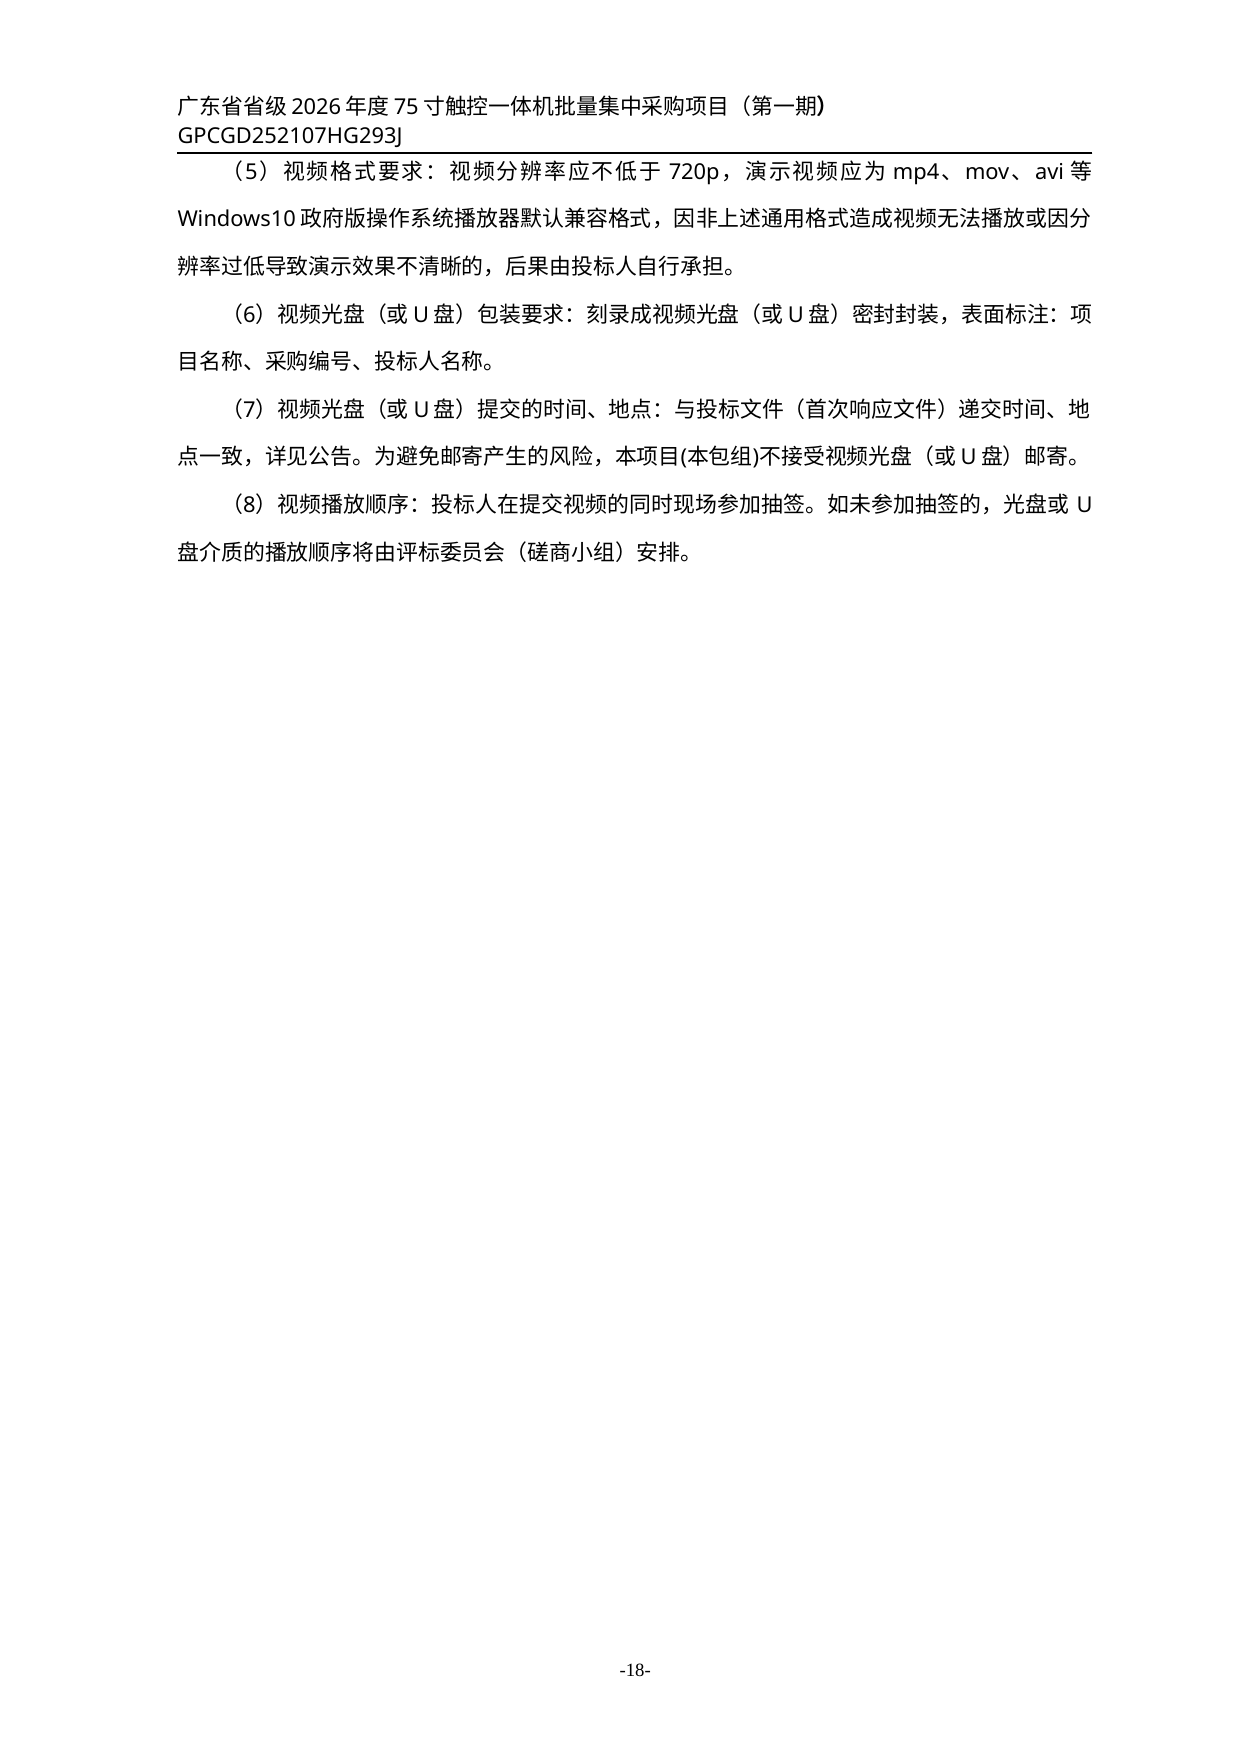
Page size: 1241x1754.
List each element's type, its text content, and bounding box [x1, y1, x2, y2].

text （8）视频播放顺序：投标人在提交视频的同时现场参加抽签。如未参加抽签的，光盘或U盘介质的播放顺序将由评标委员会（磋商小组）安排。 [177, 487, 1092, 566]
text （5）视频格式要求：视频分辨率应不低于720p，演示视频应为mp4、mov、avi等Windows10政府版操作系统播放器默认兼容格式，因非上述通用格式造成视频无法播放或因分辨率过低导致演示效果不清晰的，后果由投标人自行承担。 [177, 154, 1092, 281]
text （7）视频光盘（或U盘）提交的时间、地点：与投标文件（首次响应文件）递交时间、地点一致，详见公告。为避免邮寄产生的风险，本项目(本包组)不接受视频光盘（或U盘）邮寄。 [177, 392, 1092, 471]
text （6）视频光盘（或U盘）包装要求：刻录成视频光盘（或U盘）密封封装，表面标注：项目名称、采购编号、投标人名称。 [177, 297, 1092, 376]
